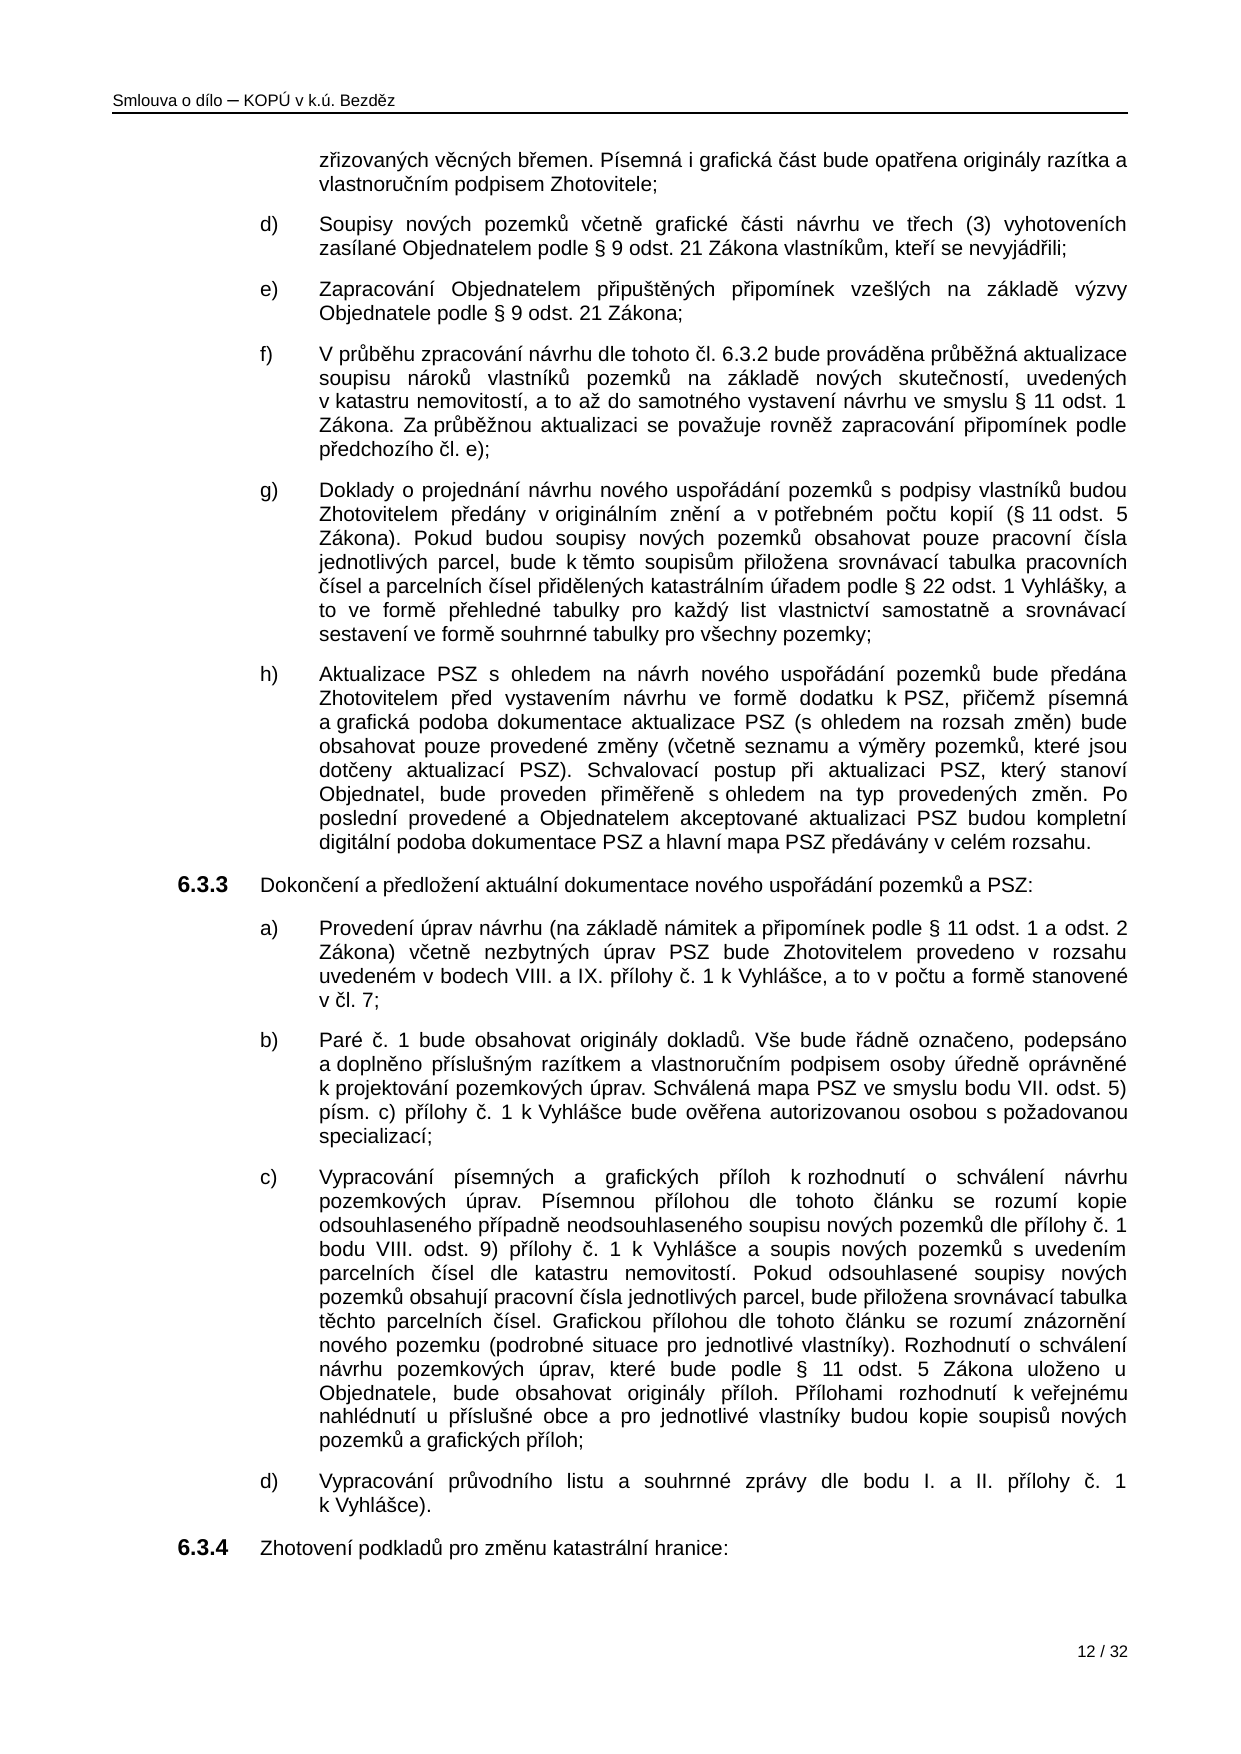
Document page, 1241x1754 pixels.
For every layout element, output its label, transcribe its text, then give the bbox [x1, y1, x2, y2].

list Zapracování Objednatelem připuštěných připomínek vzešlých na základě výzvy Objednatele podle § 9 odst. 21 Zákona; [260, 277, 1128, 325]
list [260, 148, 1128, 196]
list Vypracování písemných a grafických příloh k rozhodnutí o schválení návrhu pozemkových úprav. Písemnou přílohou dle tohoto článku se rozumí kopie odsouhlaseného případně neodsouhlaseného soupisu nových pozemků dle přílohy č. 1 bodu VIII. odst. 9) přílohy č. 1 k Vyhlášce a soupis nových pozemků s uvedením parcelních čísel dle katastru nemovitostí. Pokud odsouhlasené soupisy nových pozemků obsahují pracovní čísla jednotlivých parcel, bude přiložena srovnávací tabulka těchto parcelních čísel. Grafickou přílohou dle tohoto článku se rozumí znázornění nového pozemku (podrobné situace pro jednotlivé vlastníky). Rozhodnutí o schválení návrhu pozemkových úprav, které bude podle § 11 odst. 5 Zákona uloženo u Objednatele, bude obsahovat originály příloh. Přílohami rozhodnutí k veřejnému nahlédnutí u příslušné obce a pro jednotlivé vlastníky budou kopie soupisů nových pozemků a grafických příloh; [260, 1165, 1128, 1452]
list Provedení úprav návrhu (na základě námitek a připomínek podle § 11 odst. 1 a odst. 2 Zákona) včetně nezbytných úprav PSZ bude Zhotovitelem provedeno v rozsahu uvedeném v bodech VIII. a IX. přílohy č. 1 k Vyhlášce, a to v počtu a formě stanovené v čl. 7; [260, 916, 1128, 1012]
list V průběhu zpracování návrhu dle tohoto čl. 6.3.2 bude prováděna průběžná aktualizace soupisu nároků vlastníků pozemků na základě nových skutečností, uvedených v katastru nemovitostí, a to až do samotného vystavení návrhu ve smyslu § 11 odst. 1 Zákona. Za průběžnou aktualizaci se považuje rovněž zapracování připomínek podle předchozího čl. e); [260, 341, 1128, 461]
list Soupisy nových pozemků včetně grafické části návrhu ve třech (3) vyhotoveních zasílané Objednatelem podle § 9 odst. 21 Zákona vlastníkům, kteří se nevyjádřili; [260, 212, 1128, 260]
list Vypracování průvodního listu a souhrnné zprávy dle bodu I. a II. přílohy č. 1 k Vyhlášce). [260, 1469, 1128, 1517]
text Zhotovení podkladů pro změnu katastrální hranice: [177, 1533, 1128, 1560]
list Paré č. 1 bude obsahovat originály dokladů. Vše bude řádně označeno, podepsáno a doplněno příslušným razítkem a vlastnoručním podpisem osoby úředně oprávněné k projektování pozemkových úprav. Schválená mapa PSZ ve smyslu bodu VII. odst. 5) písm. c) přílohy č. 1 k Vyhlášce bude ověřena autorizovanou osobou s požadovanou specializací; [260, 1028, 1128, 1148]
text Dokončení a předložení aktuální dokumentace nového uspořádání pozemků a PSZ: [177, 871, 1128, 897]
list Doklady o projednání návrhu nového uspořádání pozemků s podpisy vlastníků budou Zhotovitelem předány v originálním znění a v potřebném počtu kopií (§ 11 odst. 5 Zákona). Pokud budou soupisy nových pozemků obsahovat pouze pracovní čísla jednotlivých parcel, bude k těmto soupisům přiložena srovnávací tabulka pracovních čísel a parcelních čísel přidělených katastrálním úřadem podle § 22 odst. 1 Vyhlášky, a to ve formě přehledné tabulky pro každý list vlastnictví samostatně a srovnávací sestavení ve formě souhrnné tabulky pro všechny pozemky; [260, 478, 1128, 646]
list Aktualizace PSZ s ohledem na návrh nového uspořádání pozemků bude předána Zhotovitelem před vystavením návrhu ve formě dodatku k PSZ, přičemž písemná a grafická podoba dokumentace aktualizace PSZ (s ohledem na rozsah změn) bude obsahovat pouze provedené změny (včetně seznamu a výměry pozemků, které jsou dotčeny aktualizací PSZ). Schvalovací postup při aktualizaci PSZ, který stanoví Objednatel, bude proveden přiměřeně s ohledem na typ provedených změn. Po poslední provedené a Objednatelem akceptované aktualizaci PSZ budou kompletní digitální podoba dokumentace PSZ a hlavní mapa PSZ předávány v celém rozsahu. [260, 662, 1128, 854]
